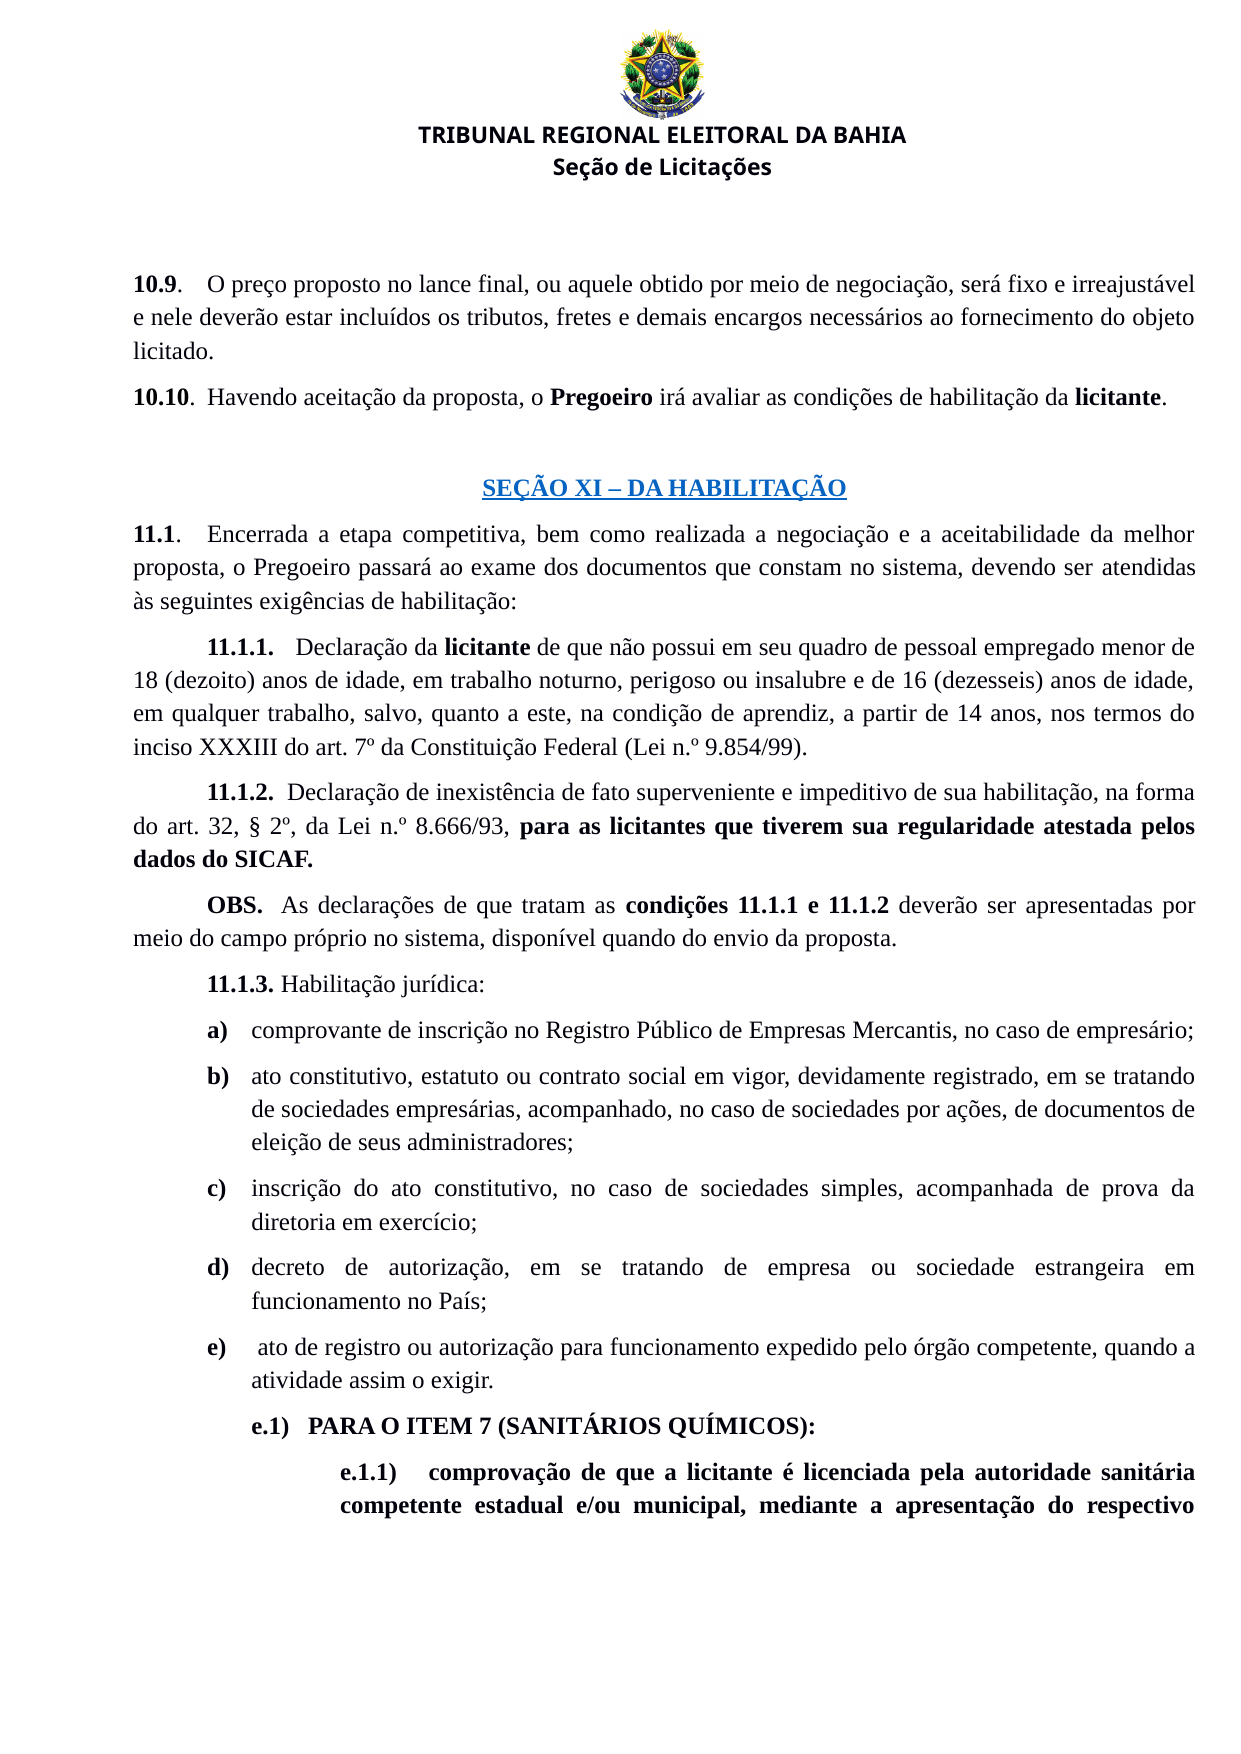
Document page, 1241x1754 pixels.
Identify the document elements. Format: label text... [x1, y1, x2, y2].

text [340, 1453, 1196, 1520]
text e.1) PARA O ITEM 7 (SANITÁRIOS QUÍMICOS): [251, 1407, 1196, 1441]
text 11.1.1. Declaração da licitante de que não possui em seu quadro de pessoal empregado menor de 18 (dezoito) anos de idade, em trabalho noturno, perigoso ou insalubre e de 16 (dezesseis) anos de idade, em qualquer trabalho, salvo, quanto a este, na condição de aprendiz, a partir de 14 anos, nos termos do inciso XXXIII do art. 7º da Constituição Federal (Lei n.º 9.854/99). [133, 628, 1196, 762]
list ato constitutivo, estatuto ou contrato social em vigor, devidamente registrado, em se tratando de sociedades empresárias, acompanhado, no caso de sociedades por ações, de documentos de eleição de seus administradores; [207, 1057, 1196, 1157]
text 11.1. Encerrada a etapa competitiva, bem como realizada a negociação e a aceitabilidade da melhor proposta, o Pregoeiro passará ao exame dos documentos que constam no sistema, devendo ser atendidas às seguintes exigências de habilitação: [133, 516, 1196, 616]
text SEÇÃO XI – DA HABILITAÇÃO [133, 470, 1196, 503]
list ato de registro ou autorização para funcionamento expedido pelo órgão competente, quando a atividade assim o exigir. [207, 1328, 1196, 1395]
text 10.10. Havendo aceitação da proposta, o Pregoeiro irá avaliar as condições de habilitação da licitante. [133, 378, 1196, 412]
text 11.1.3. Habilitação jurídica: [133, 966, 1196, 999]
text OBS. As declarações de que tratam as condições 11.1.1 e 11.1.2 deverão ser apresentadas por meio do campo próprio no sistema, disponível quando do envio da proposta. [133, 887, 1196, 953]
list comprovante de inscrição no Registro Público de Empresas Mercantis, no caso de empresário; [207, 1012, 1196, 1045]
text 10.9. O preço proposto no lance final, ou aquele obtido por meio de negociação, será fixo e irreajustável e nele deverão estar incluídos os tributos, fretes e demais encargos necessários ao fornecimento do objeto licitado. [133, 266, 1196, 366]
list inscrição do ato constitutivo, no caso de sociedades simples, acompanhada de prova da diretoria em exercício; [207, 1170, 1196, 1237]
text 11.1.2. Declaração de inexistência de fato superveniente e impeditivo de sua habilitação, na forma do art. 32, § 2º, da Lei n.º 8.666/93, para as licitantes que tiverem sua regularidade atestada pelos dados do SICAF. [133, 774, 1196, 874]
list decreto de autorização, em se tratando de empresa ou sociedade estrangeira em funcionamento no País; [207, 1249, 1196, 1316]
